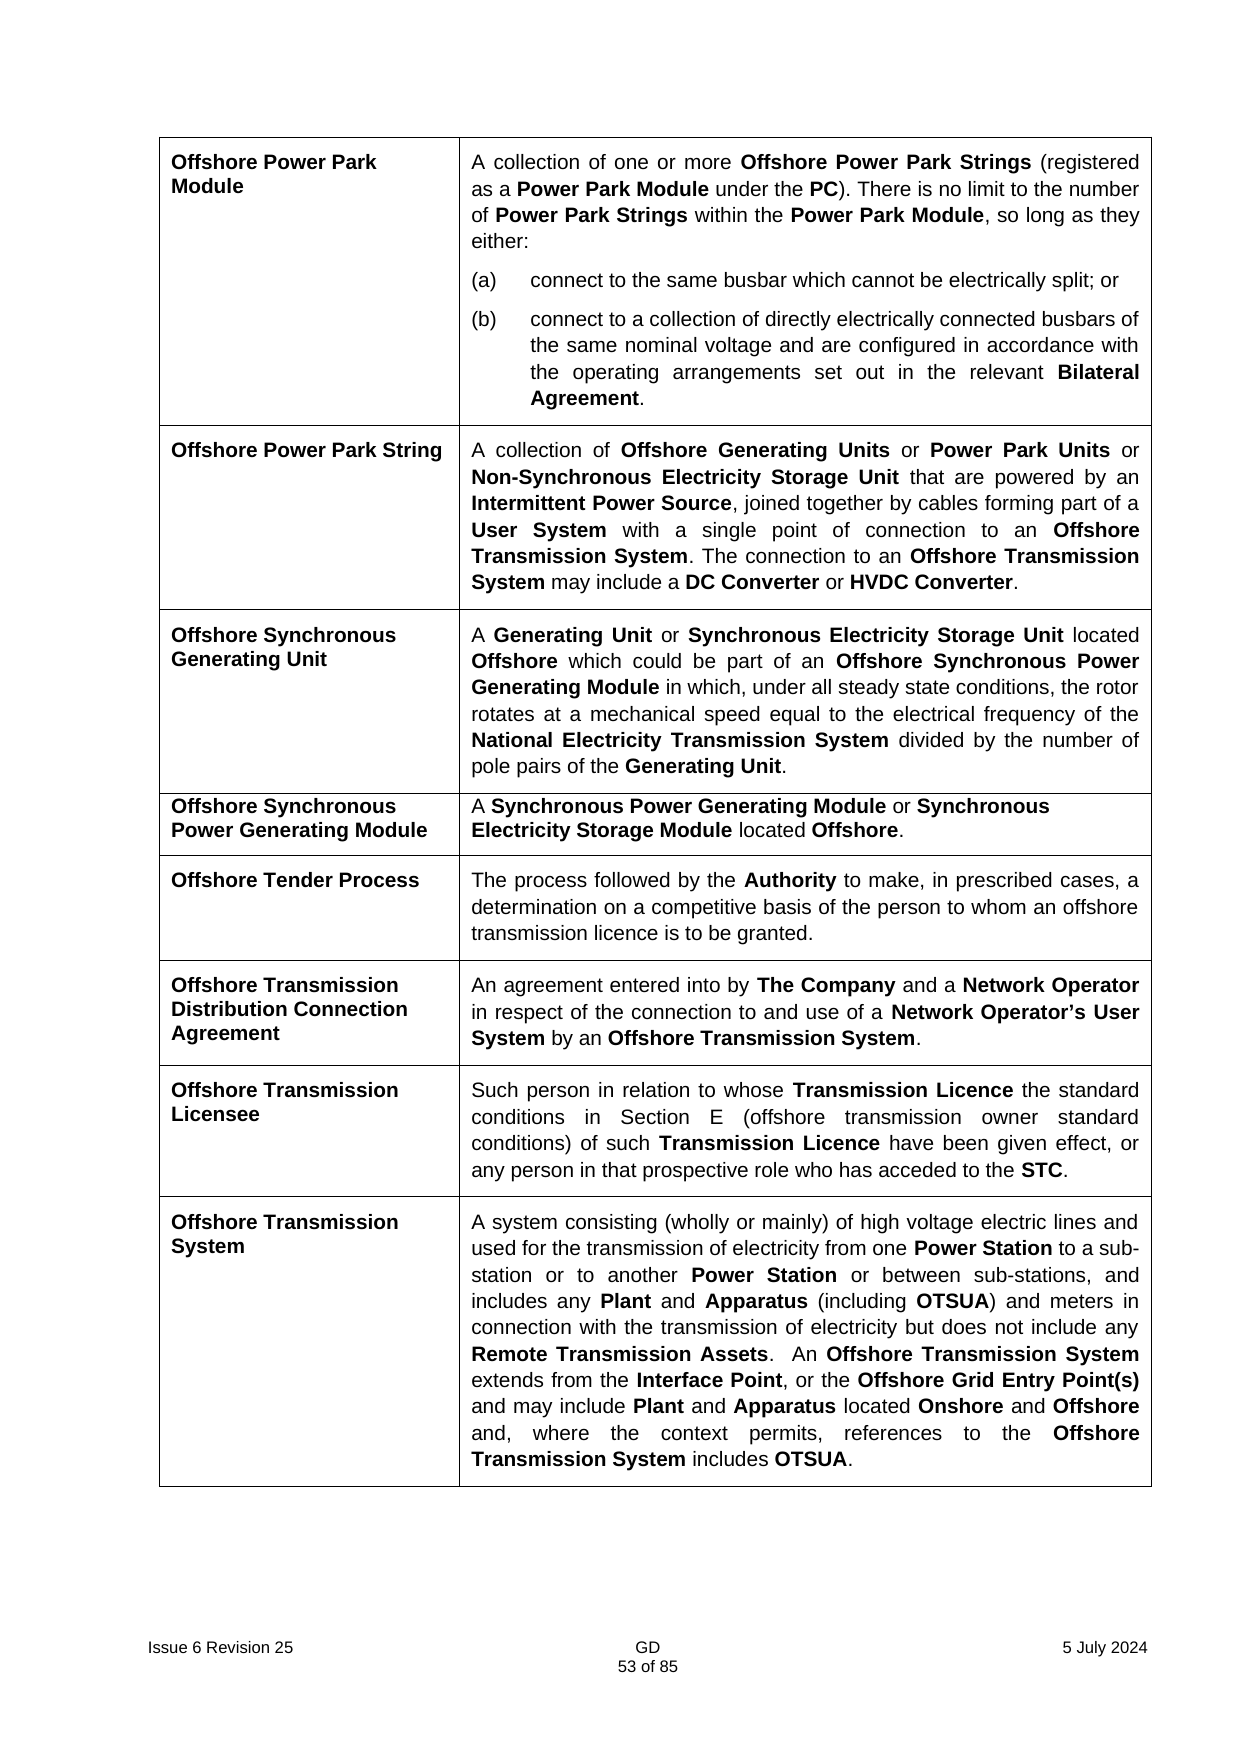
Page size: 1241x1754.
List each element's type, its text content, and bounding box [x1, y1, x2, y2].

table_cell Such person in relation to whose Transmission Licence the standard conditions in Section E (offshore transmission owner standard conditions) of such Transmission Licence have been given effect, or any person in that prospective role who has acceded to the STC. [460, 1066, 1151, 1196]
table_cell A collection of one or more Offshore Power Park Strings (registered as a Power Park Module under the PC). There is no limit to the number of Power Park Strings within the Power Park Module, so long as they either: (a) connect to the same busbar which cannot be electrically split; or (b) connect to a collection of directly electrically connected busbars of the same nominal voltage and are configured in accordance with the operating arrangements set out in the relevant Bilateral Agreement. [460, 138, 1151, 425]
table_cell A Synchronous Power Generating Module or Synchronous Electricity Storage Module located Offshore. [460, 794, 1151, 854]
table_cell Offshore Synchronous Power Generating Module [160, 794, 459, 854]
table_cell Offshore Power Park Module [160, 138, 459, 425]
table_cell Offshore Synchronous Generating Unit [160, 610, 459, 793]
table_cell Offshore Transmission Licensee [160, 1066, 459, 1196]
table_cell Offshore Power Park String [160, 426, 459, 609]
table_cell Offshore Tender Process [160, 856, 459, 960]
table_cell A collection of Offshore Generating Units or Power Park Units or Non-Synchronous Electricity Storage Unit that are powered by an Intermittent Power Source, joined together by cables forming part of a User System with a single point of connection to an Offshore Transmission System. The connection to an Offshore Transmission System may include a DC Converter or HVDC Converter. [460, 426, 1151, 609]
table_cell Offshore Transmission System [160, 1197, 459, 1486]
table_cell Offshore Transmission Distribution Connection Agreement [160, 961, 459, 1065]
table_cell A Generating Unit or Synchronous Electricity Storage Unit located Offshore which could be part of an Offshore Synchronous Power Generating Module in which, under all steady state conditions, the rotor rotates at a mechanical speed equal to the electrical frequency of the National Electricity Transmission System divided by the number of pole pairs of the Generating Unit. [460, 610, 1151, 793]
table_cell The process followed by the Authority to make, in prescribed cases, a determination on a competitive basis of the person to whom an offshore transmission licence is to be granted. [460, 856, 1151, 960]
table_cell An agreement entered into by The Company and a Network Operator in respect of the connection to and use of a Network Operator’s User System by an Offshore Transmission System. [460, 961, 1151, 1065]
table_cell A system consisting (wholly or mainly) of high voltage electric lines and used for the transmission of electricity from one Power Station to a sub-station or to another Power Station or between sub-stations, and includes any Plant and Apparatus (including OTSUA) and meters in connection with the transmission of electricity but does not include any Remote Transmission Assets. An Offshore Transmission System extends from the Interface Point, or the Offshore Grid Entry Point(s) and may include Plant and Apparatus located Onshore and Offshore and, where the context permits, references to the Offshore Transmission System includes OTSUA. [460, 1197, 1151, 1486]
